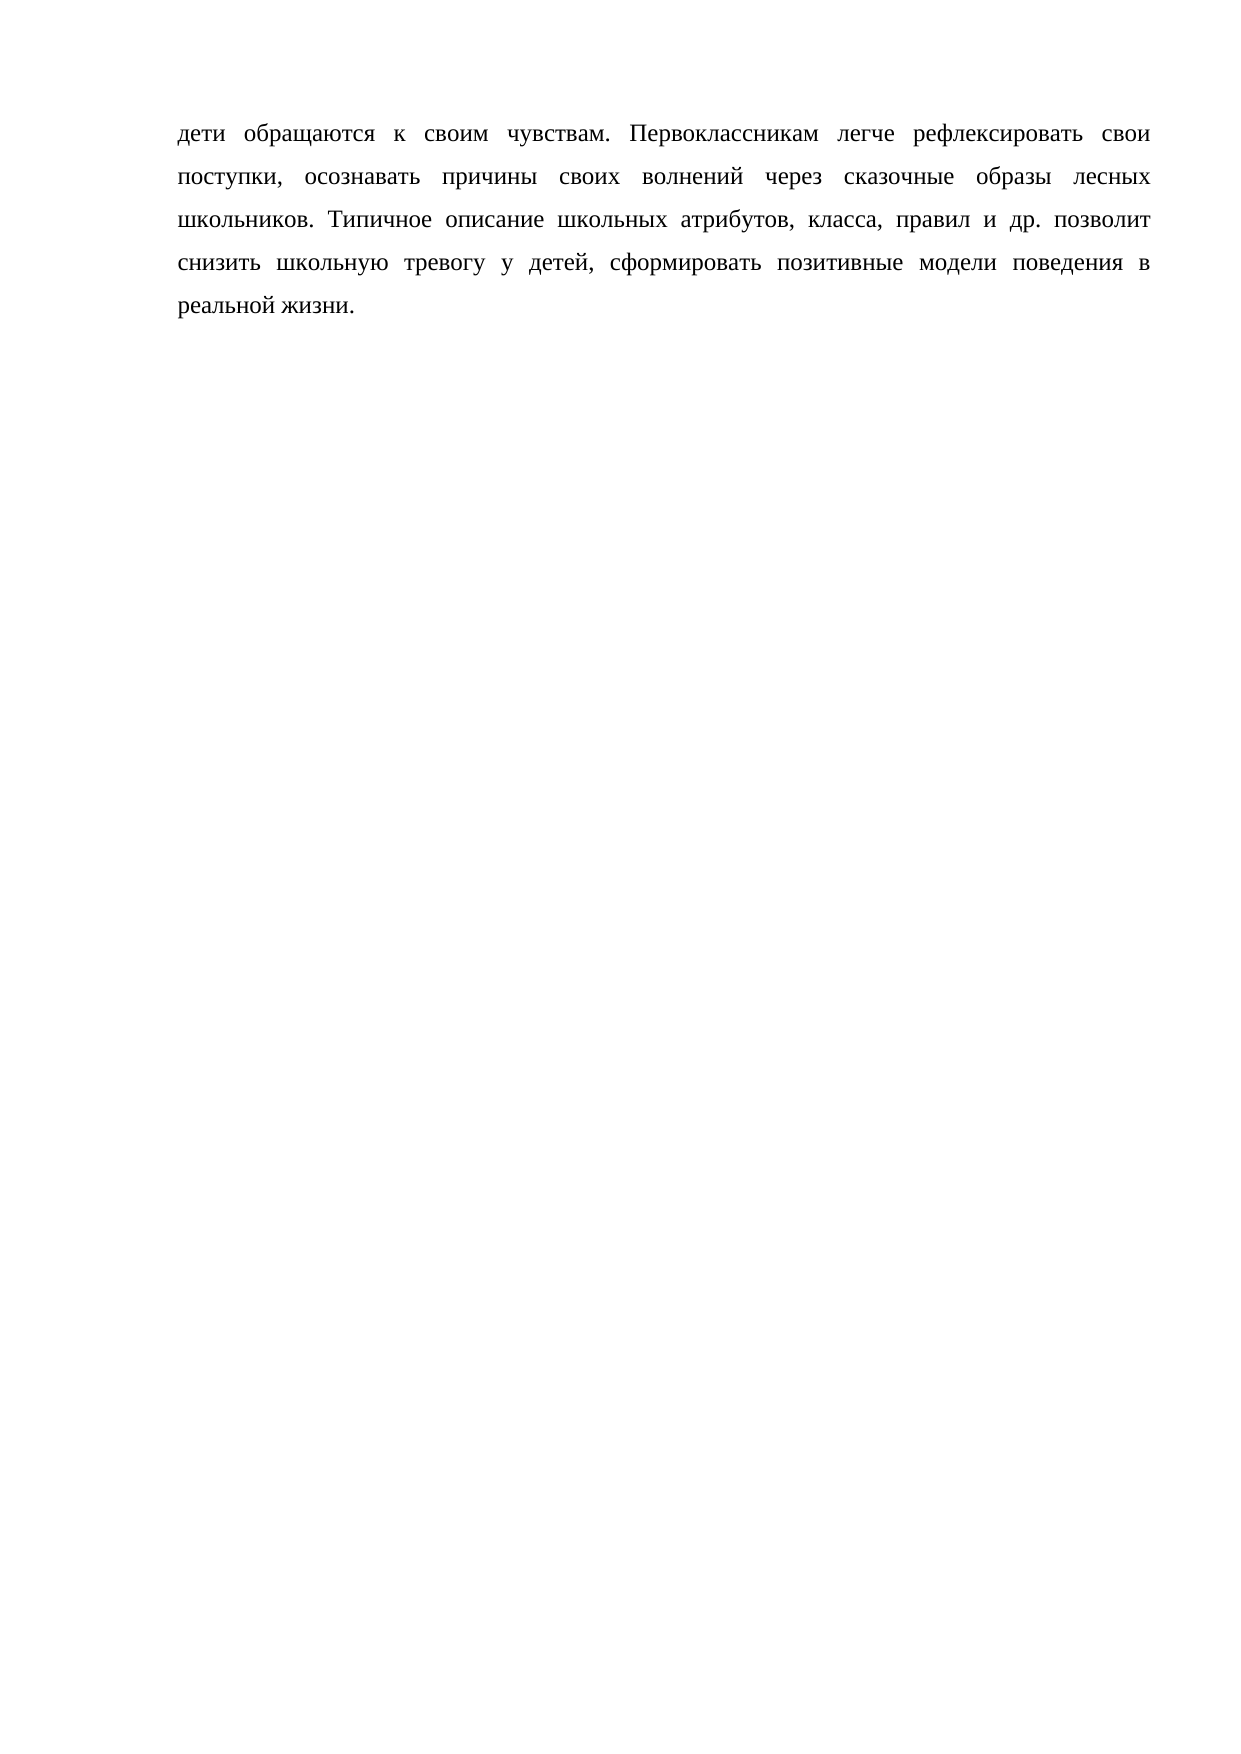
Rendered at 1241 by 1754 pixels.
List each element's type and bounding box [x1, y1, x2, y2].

text [177, 118, 1152, 319]
